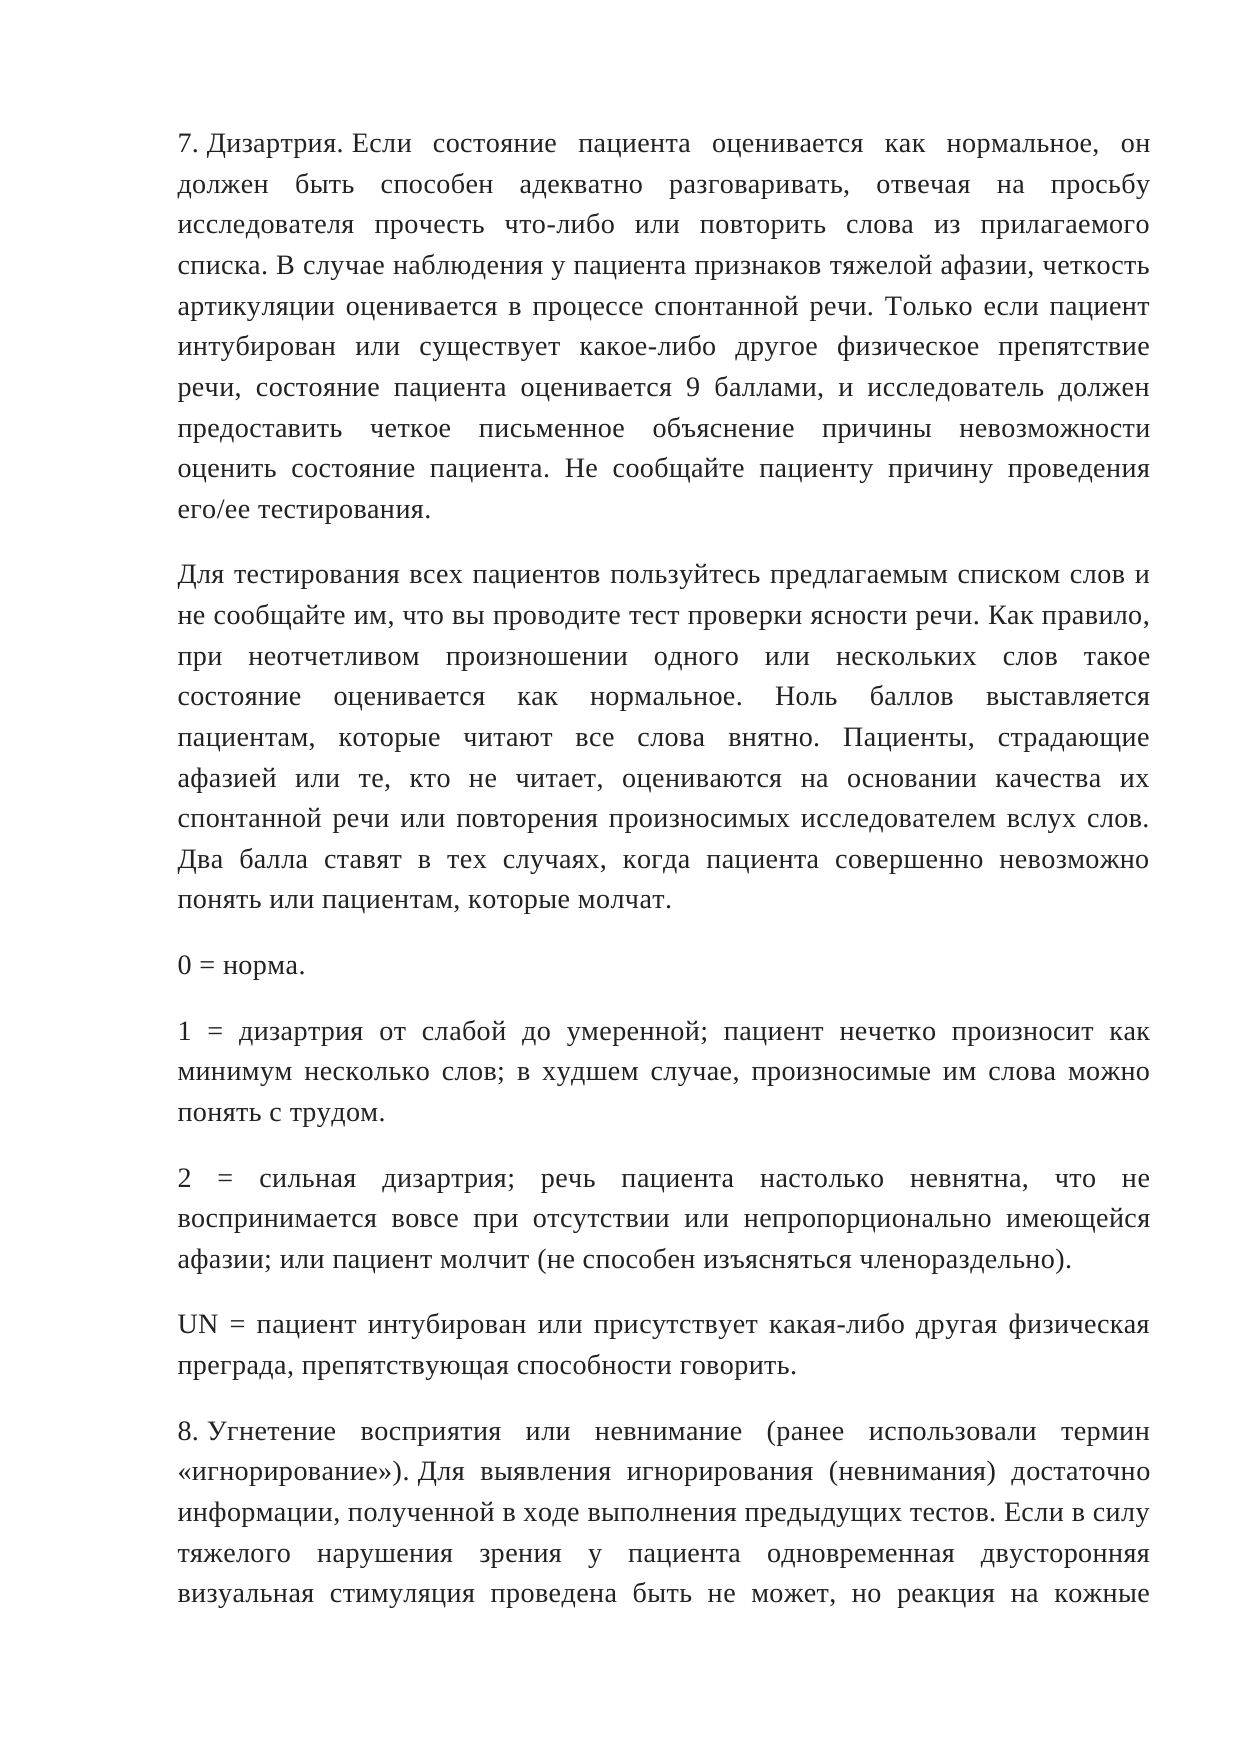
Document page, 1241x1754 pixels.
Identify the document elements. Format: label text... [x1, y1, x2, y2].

text 1 = дизартрия от слабой до умеренной; пациент нечетко произносит как минимум несколько слов; в худшем случае, произносимые им слова можно понять с трудом. [177, 1006, 1152, 1127]
text Для тестирования всех пациентов пользуйтесь предлагаемым списком слов и не сообщайте им, что вы проводите тест проверки ясности речи. Как правило, при неотчетливом произношении одного или нескольких слов такое состояние оценивается как нормальное. Ноль баллов выставляется пациентам, которые читают все слова внятно. Пациенты, страдающие афазией или те, кто не читает, оцениваются на основании качества их спонтанной речи или повторения произносимых исследователем вслух слов. Два балла ставят в тех случаях, когда пациента совершенно невозможно понять или пациентам, которые молчат. [177, 549, 1152, 915]
text 2 = сильная дизартрия; речь пациента настолько невнятна, что не воспринимается вовсе при отсутствии или непропорционально имеющейся афазии; или пациент молчит (не способен изъясняться членораздельно). [177, 1152, 1152, 1274]
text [177, 1406, 1152, 1609]
text 0 = норма. [177, 940, 1152, 981]
text UN = пациент интубирован или присутствует какая-либо другая физическая преграда, препятствующая способности говорить. [177, 1299, 1152, 1381]
text 7. Дизартрия. Если состояние пациента оценивается как нормальное, он должен быть способен адекватно разговаривать, отвечая на просьбу исследователя прочесть что-либо или повторить слова из прилагаемого списка. В случае наблюдения у пациента признаков тяжелой афазии, четкость артикуляции оценивается в процессе спонтанной речи. Только если пациент интубирован или существует какое-либо другое физическое препятствие речи, состояние пациента оценивается 9 баллами, и исследователь должен предоставить четкое письменное объяснение причины невозможности оценить состояние пациента. Не сообщайте пациенту причину проведения его/ее тестирования. [177, 118, 1152, 524]
